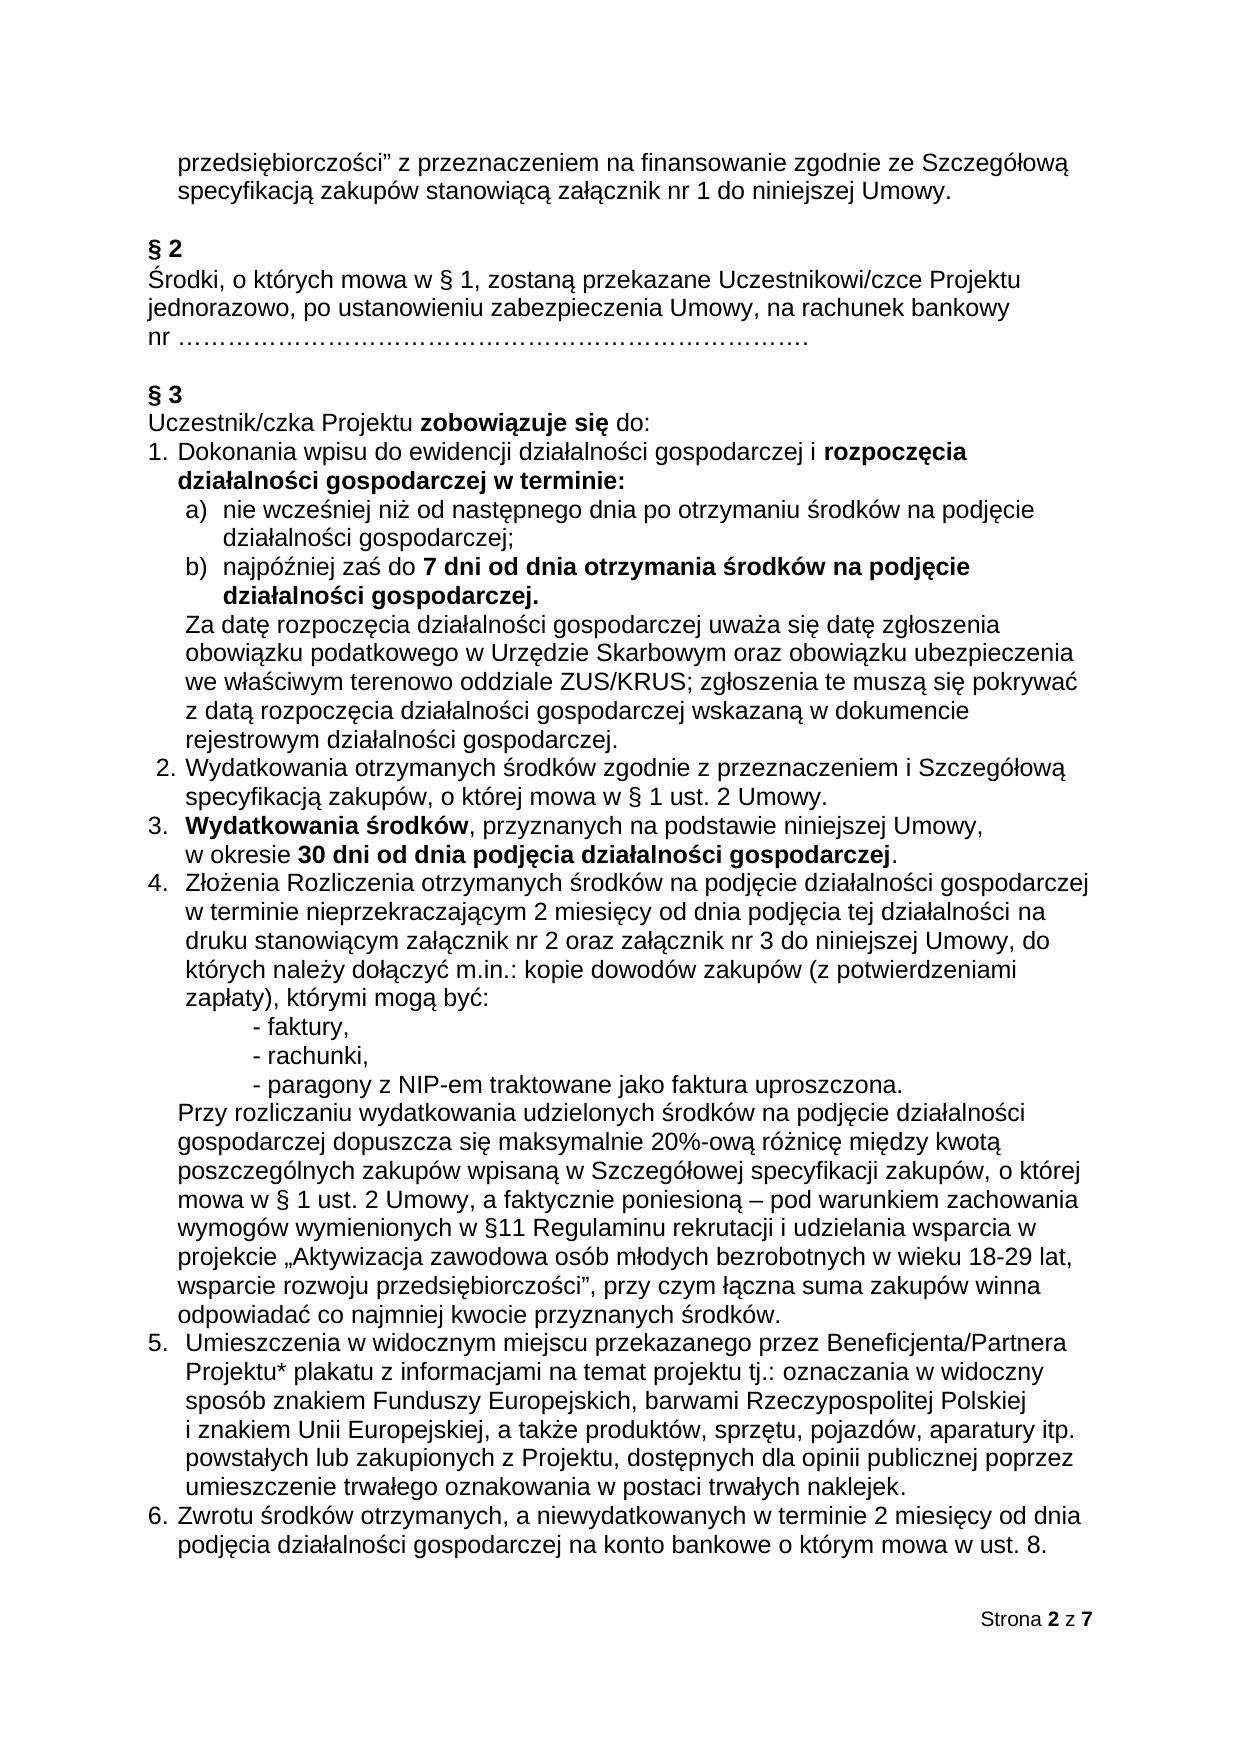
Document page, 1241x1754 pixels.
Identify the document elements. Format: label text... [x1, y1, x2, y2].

list Wydatkowania otrzymanych środków zgodnie z przeznaczeniem i Szczegółową specyfikacją zakupów, o której mowa w § 1 ust. 2 Umowy. [156, 753, 1093, 811]
list Umieszczenia w widocznym miejscu przekazanego przez Beneficjenta/Partnera Projektu* plakatu z informacjami na temat projektu tj.: oznaczania w widoczny sposób znakiem Funduszy Europejskich, barwami Rzeczypospolitej Polskiej i znakiem Unii Europejskiej, a także produktów, sprzętu, pojazdów, aparatury itp. powstałych lub zakupionych z Projektu, dostępnych dla opinii publicznej poprzez umieszczenie trwałego oznakowania w postaci trwałych naklejek. [148, 1328, 1093, 1501]
list Dokonania wpisu do ewidencji działalności gospodarczej i rozpoczęcia działalności gospodarczej w terminie: [148, 437, 1093, 495]
text Środki, o których mowa w § 1, zostaną przekazane Uczestnikowi/czce Projektu jednorazowo, po ustanowieniu zabezpieczenia Umowy, na rachunek bankowy nr …………………………………………………………………. [148, 265, 1093, 351]
text § 3 [148, 380, 1093, 408]
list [148, 148, 1093, 205]
list Wydatkowania środków, przyznanych na podstawie niniejszej Umowy, w okresie 30 dni od dnia podjęcia działalności gospodarczej. [148, 811, 1093, 868]
text - rachunki, [252, 1041, 1093, 1070]
text - paragony z NIP-em traktowane jako faktura uproszczona. [252, 1070, 1093, 1098]
list najpóźniej zaś do 7 dni od dnia otrzymania środków na podjęcie działalności gospodarczej. [185, 552, 1093, 610]
list Złożenia Rozliczenia otrzymanych środków na podjęcie działalności gospodarczej w terminie nieprzekraczającym 2 miesięcy od dnia podjęcia tej działalności na druku stanowiącym załącznik nr 2 oraz załącznik nr 3 do niniejszej Umowy, do których należy dołączyć m.in.: kopie dowodów zakupów (z potwierdzeniami zapłaty), którymi mogą być: [148, 868, 1093, 1012]
text Uczestnik/czka Projektu zobowiązuje się do: [148, 408, 1093, 437]
list Zwrotu środków otrzymanych, a niewydatkowanych w terminie 2 miesięcy od dnia podjęcia działalności gospodarczej na konto bankowe o którym mowa w ust. 8. [148, 1501, 1093, 1558]
text § 2 [148, 234, 1093, 263]
list nie wcześniej niż od następnego dnia po otrzymaniu środków na podjęcie działalności gospodarczej; [185, 495, 1093, 552]
text Za datę rozpoczęcia działalności gospodarczej uważa się datę zgłoszenia obowiązku podatkowego w Urzędzie Skarbowym oraz obowiązku ubezpieczenia we właściwym terenowo oddziale ZUS/KRUS; zgłoszenia te muszą się pokrywać z datą rozpoczęcia działalności gospodarczej wskazaną w dokumencie rejestrowym działalności gospodarczej. [185, 610, 1093, 753]
list Przy rozliczaniu wydatkowania udzielonych środków na podjęcie działalności gospodarczej dopuszcza się maksymalnie 20%-ową różnicę między kwotą poszczególnych zakupów wpisaną w Szczegółowej specyfikacji zakupów, o której mowa w § 1 ust. 2 Umowy, a faktycznie poniesioną – pod warunkiem zachowania wymogów wymienionych w §11 Regulaminu rekrutacji i udzielania wsparcia w projekcie „Aktywizacja zawodowa osób młodych bezrobotnych w wieku 18-29 lat, wsparcie rozwoju przedsiębiorczości”, przy czym łączna suma zakupów winna odpowiadać co najmniej kwocie przyznanych środków. [177, 1098, 1093, 1328]
text - faktury, [252, 1012, 1093, 1041]
